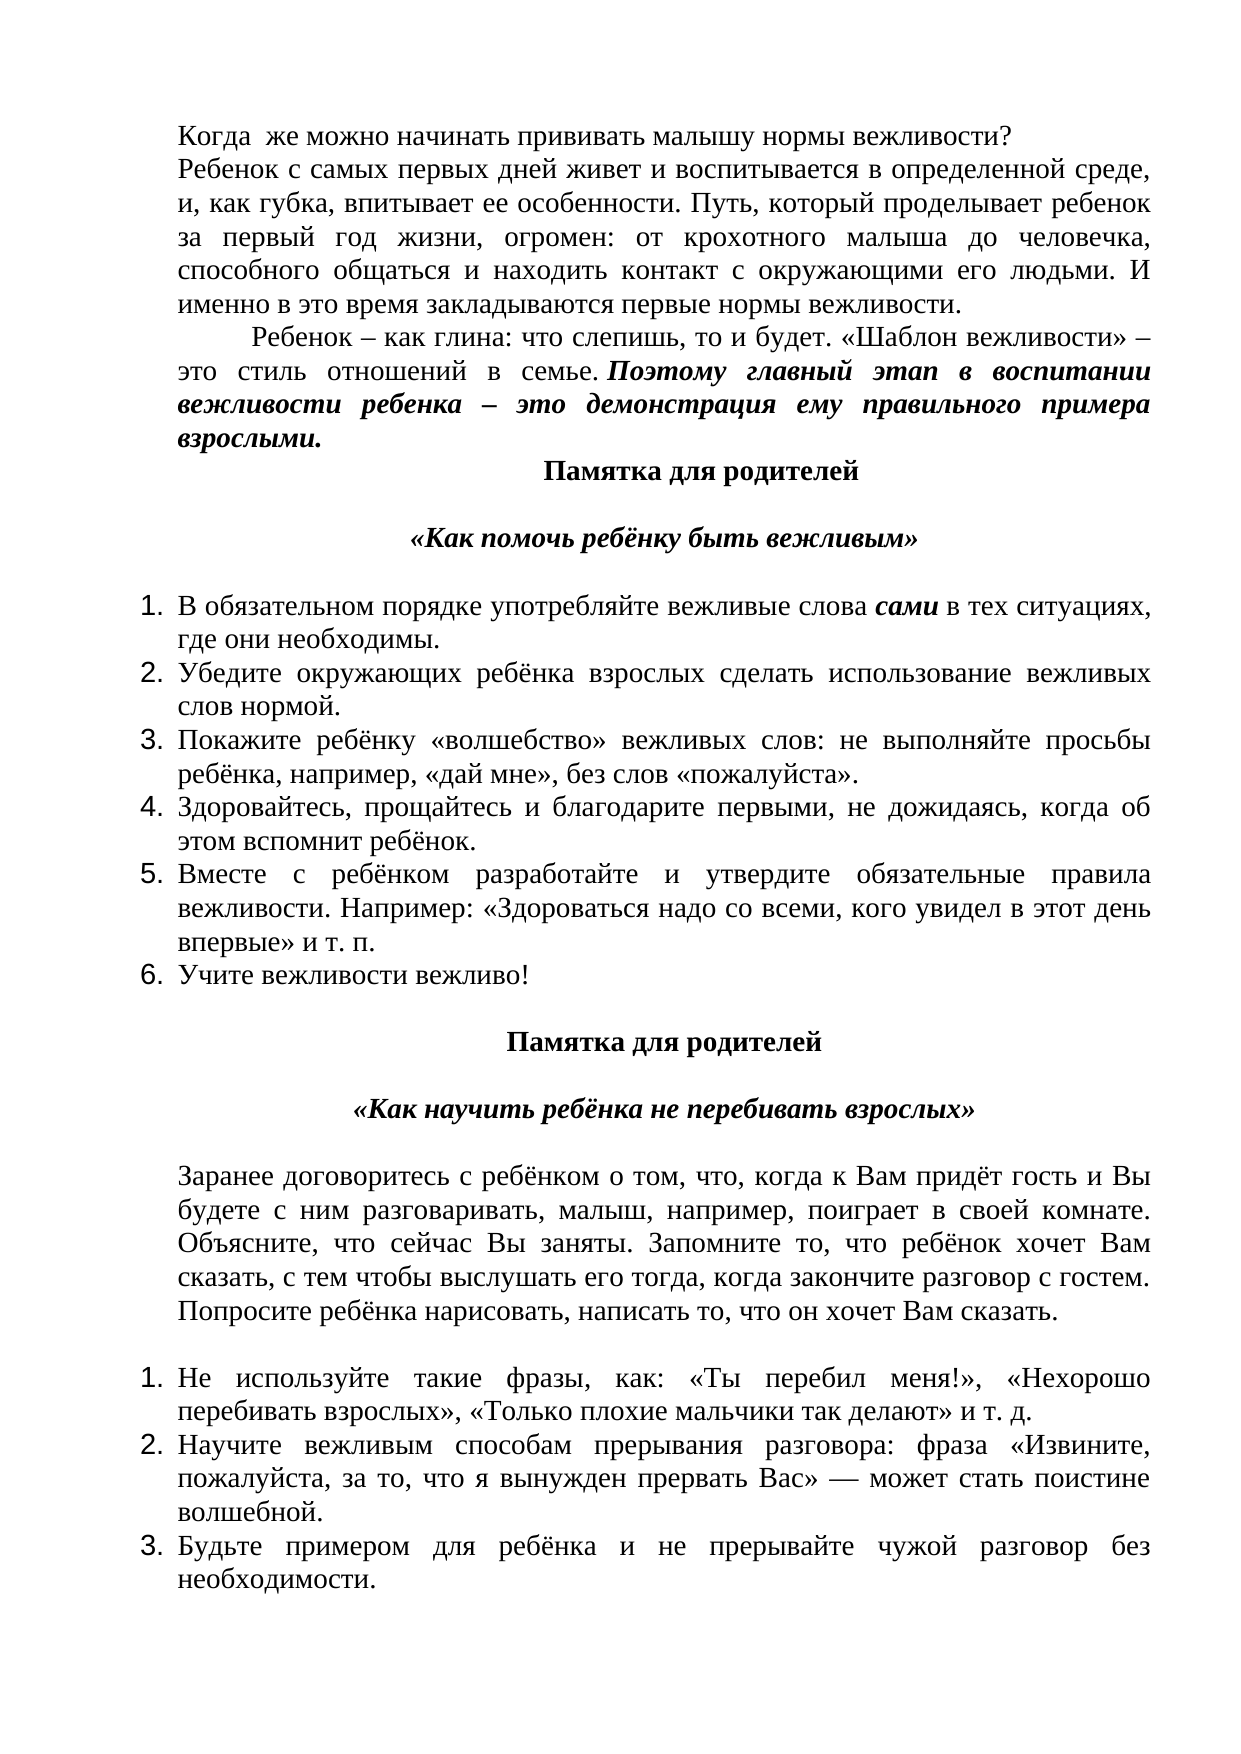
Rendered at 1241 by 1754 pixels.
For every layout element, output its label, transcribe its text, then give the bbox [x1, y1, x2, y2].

text «Как научить ребёнка не перебивать взрослых» [177, 1091, 1152, 1125]
list Вместе с ребёнком разработайте и утвердите обязательные правила вежливости. Например: «Здороваться надо со всеми, кого увидел в этот день впервые» и т. п. [140, 856, 1152, 957]
text «Как помочь ребёнку быть вежливым» [177, 521, 1152, 554]
list Будьте примером для ребёнка и не прерывайте чужой разговор без необходимости. [140, 1528, 1152, 1595]
list В обязательном порядке употребляйте вежливые слова сами в тех ситуациях, где они необходимы. [140, 588, 1152, 655]
list Здоровайтесь, прощайтесь и благодарите первыми, не дожидаясь, когда об этом вспомнит ребёнок. [140, 789, 1152, 856]
list Не используйте такие фразы, как: «Ты перебил меня!», «Нехорошо перебивать взрослых», «Только плохие мальчики так делают» и т. д. [140, 1360, 1152, 1427]
list Научите вежливым способам прерывания разговора: фраза «Извините, пожалуйста, за то, что я вынужден прервать Вас» — может стать поистине волшебной. [140, 1427, 1152, 1528]
text Заранее договоритесь с ребёнком о том, что, когда к Вам придёт гость и Вы будете с ним разговаривать, малыш, например, поиграет в своей комнате. Объясните, что сейчас Вы заняты. Запомните то, что ребёнок хочет Вам сказать, с тем чтобы выслушать его тогда, когда закончите разговор с гостем. Попросите ребёнка нарисовать, написать то, что он хочет Вам сказать. [177, 1158, 1152, 1326]
text Памятка для родителей [177, 453, 1152, 487]
list Покажите ребёнку «волшебство» вежливых слов: не выполняйте просьбы ребёнка, например, «дай мне», без слов «пожалуйста». [140, 722, 1152, 789]
list Убедите окружающих ребёнка взрослых сделать использование вежливых слов нормой. [140, 655, 1152, 722]
text Ребенок с самых первых дней живет и воспитывается в определенной среде, и, как губка, впитывает ее особенности. Путь, который проделывает ребенок за первый год жизни, огромен: от крохотного малыша до человечка, способного общаться и находить контакт с окружающими его людьми. И именно в это время закладываются первые нормы вежливости. [177, 152, 1152, 319]
list Учите вежливости вежливо! [140, 957, 1152, 991]
text Ребенок – как глина: что слепишь, то и будет. «Шаблон вежливости» – это стиль отношений в семье. Поэтому главный этап в воспитании вежливости ребенка – это демонстрация ему правильного примера взрослыми. [177, 319, 1152, 453]
text Когда же можно начинать прививать малышу нормы вежливости? [177, 118, 1152, 152]
text Памятка для родителей [177, 1024, 1152, 1058]
